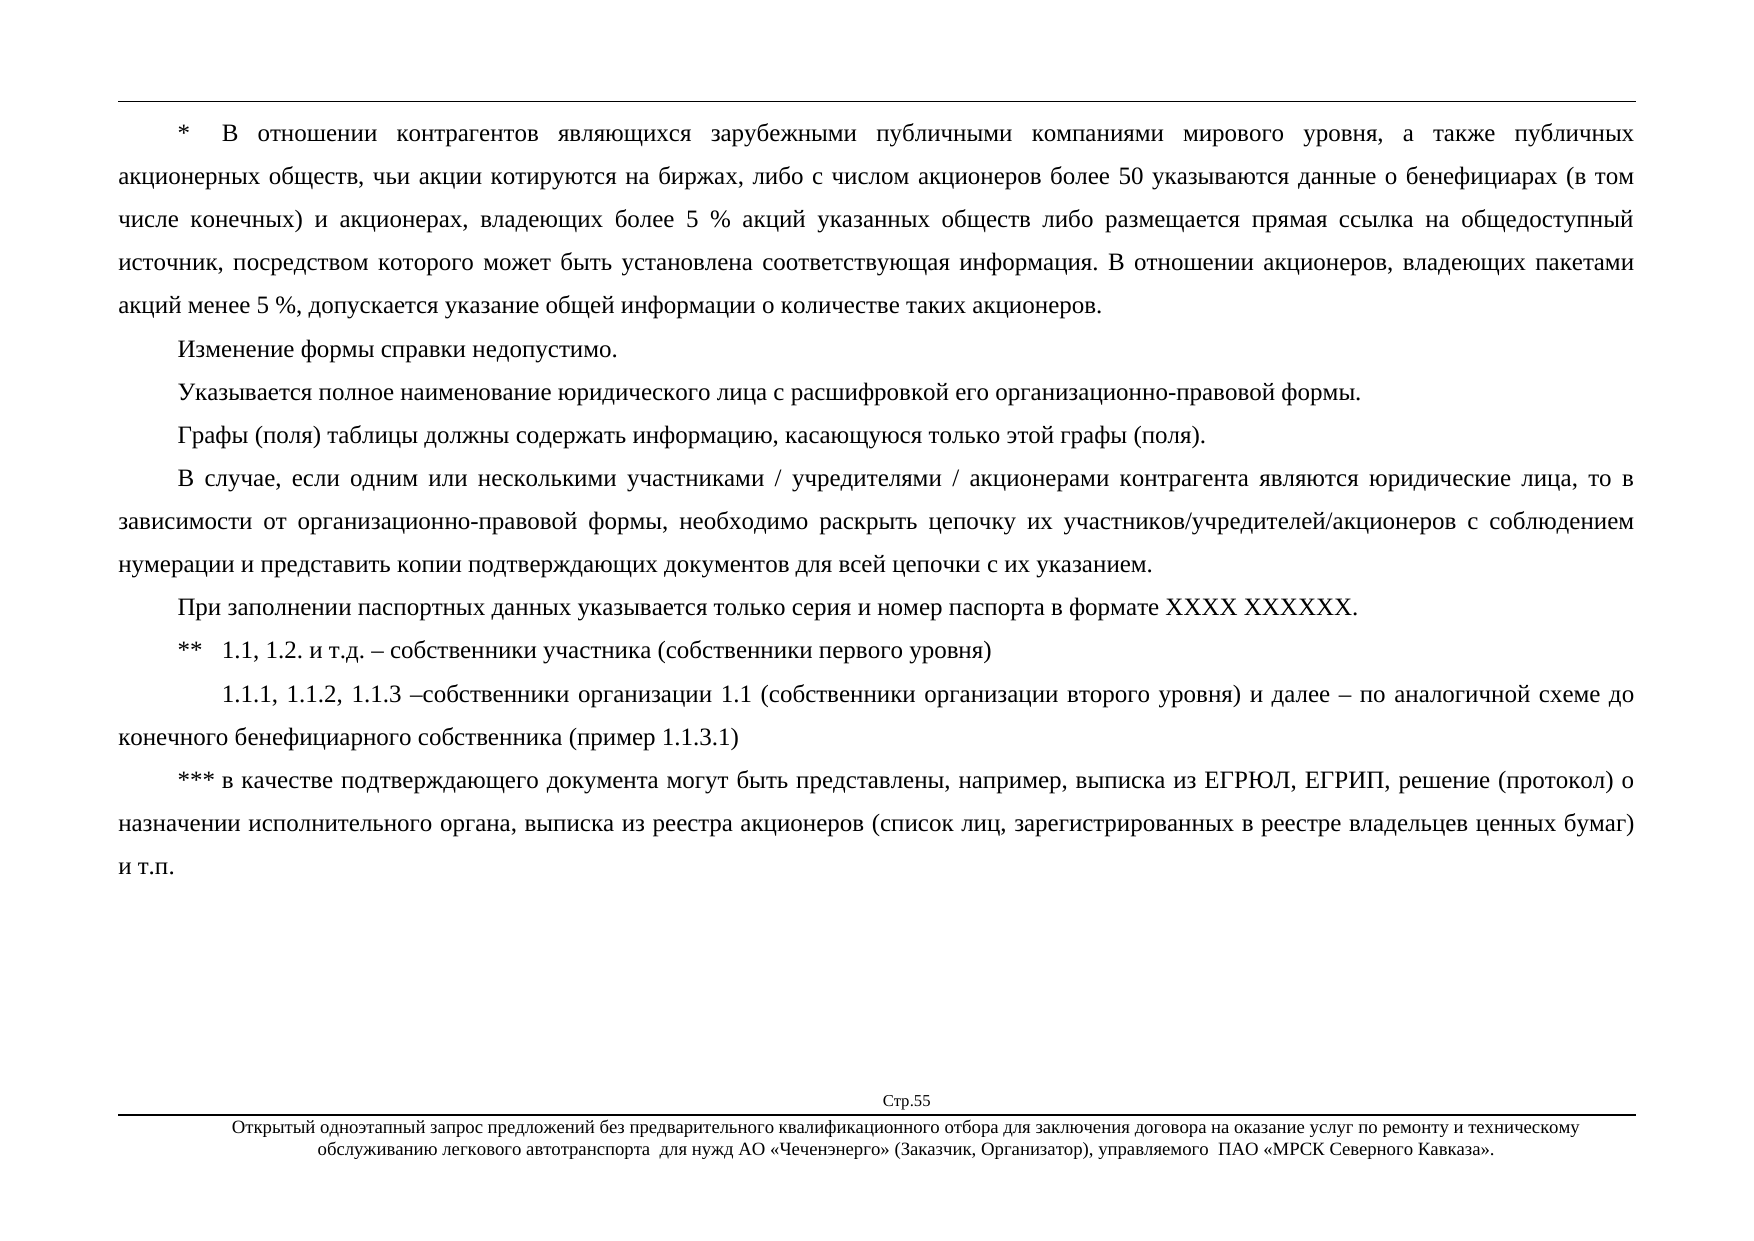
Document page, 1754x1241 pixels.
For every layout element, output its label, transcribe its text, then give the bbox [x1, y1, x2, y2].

text 1.1.1, 1.1.2, 1.1.3 –собственники организации 1.1 (собственники организации второго уровня) и далее – по аналогичной схеме до конечного бенефициарного собственника (пример 1.1.3.1) [118, 679, 1636, 751]
text В случае, если одним или несколькими участниками / учредителями / акционерами контрагента являются юридические лица, то в зависимости от организационно-правовой формы, необходимо раскрыть цепочку их участников/учредителей/акционеров с соблюдением нумерации и представить копии подтверждающих документов для всей цепочки с их указанием. [118, 463, 1636, 578]
text * В отношении контрагентов являющихся зарубежными публичными компаниями мирового уровня, а также публичных акционерных обществ, чьи акции котируются на биржах, либо с числом акционеров более 50 указываются данные о бенефициарах (в том числе конечных) и акционерах, владеющих более 5 % акций указанных обществ либо размещается прямая ссылка на общедоступный источник, посредством которого может быть установлена соответствующая информация. В отношении акционеров, владеющих пакетами акций менее 5 %, допускается указание общей информации о количестве таких акционеров. [118, 118, 1636, 319]
text Графы (поля) таблицы должны содержать информацию, касающуюся только этой графы (поля). [118, 420, 1636, 449]
text ** 1.1, 1.2. и т.д. – собственники участника (собственники первого уровня) [118, 636, 1636, 664]
text Изменение формы справки недопустимо. [118, 334, 1636, 362]
text Указывается полное наименование юридического лица с расшифровкой его организационно-правовой формы. [118, 377, 1636, 406]
text *** в качестве подтверждающего документа могут быть представлены, например, выписка из ЕГРЮЛ, ЕГРИП, решение (протокол) о назначении исполнительного органа, выписка из реестра акционеров (список лиц, зарегистрированных в реестре владельцев ценных бумаг) и т.п. [118, 765, 1636, 880]
text При заполнении паспортных данных указывается только серия и номер паспорта в формате ХХХХ ХХХХХХ. [118, 592, 1636, 621]
